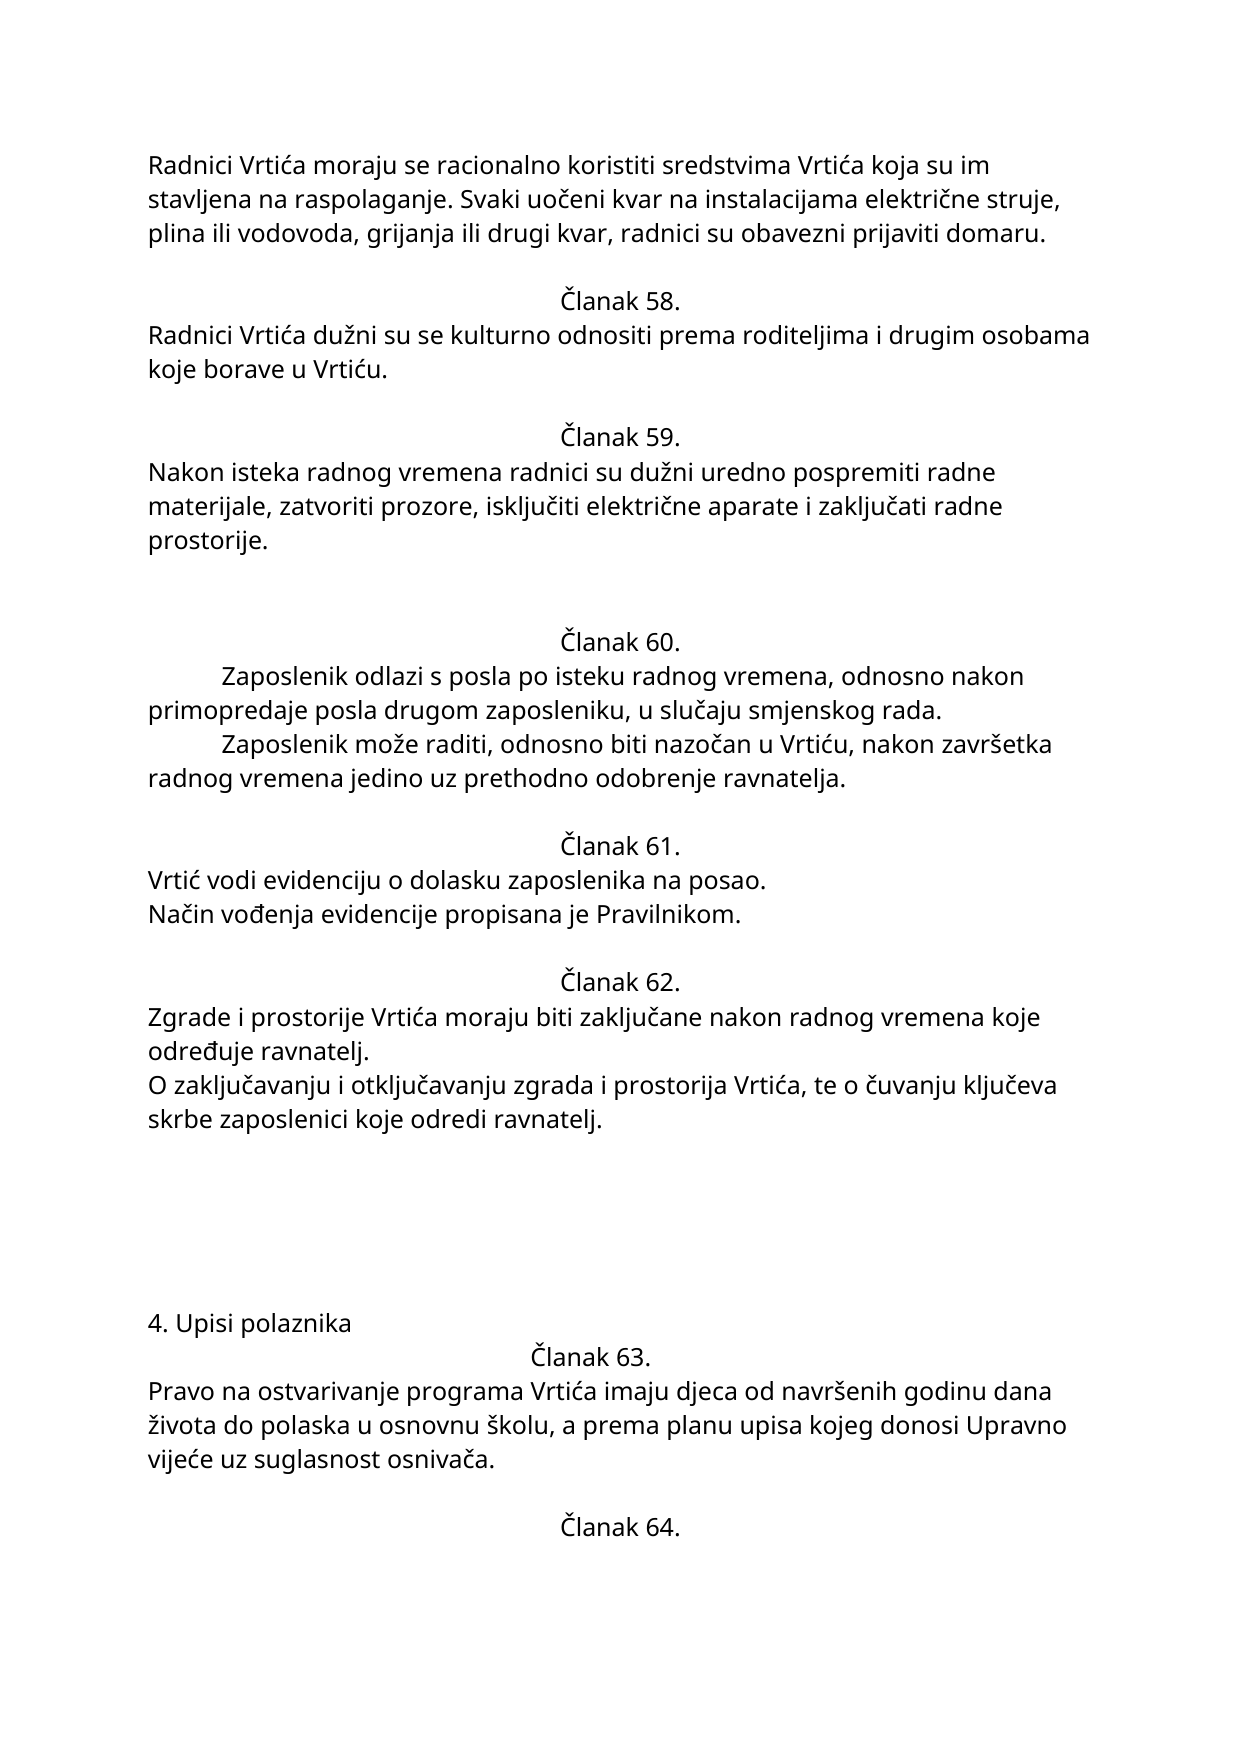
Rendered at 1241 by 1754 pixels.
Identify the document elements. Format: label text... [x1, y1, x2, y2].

text Članak 58. [148, 284, 1093, 318]
text Zaposlenik odlazi s posla po isteku radnog vremena, odnosno nakon primopredaje posla drugom zaposleniku, u slučaju smjenskog rada. [148, 658, 1093, 727]
text Članak 64. [148, 1510, 1093, 1544]
text Zgrade i prostorije Vrtića moraju biti zaključane nakon radnog vremena koje određuje ravnatelj. [148, 999, 1093, 1067]
text Zaposlenik može raditi, odnosno biti nazočan u Vrtiću, nakon završetka radnog vremena jedino uz prethodno odobrenje ravnatelja. [148, 727, 1093, 795]
text Članak 63. [148, 1340, 1093, 1374]
text Pravo na ostvarivanje programa Vrtića imaju djeca od navršenih godinu dana života do polaska u osnovnu školu, a prema planu upisa kojeg donosi Upravno vijeće uz suglasnost osnivača. [148, 1374, 1093, 1476]
text O zaključavanju i otključavanju zgrada i prostorija Vrtića, te o čuvanju ključeva skrbe zaposlenici koje odredi ravnatelj. [148, 1067, 1093, 1135]
text Nakon isteka radnog vremena radnici su dužni uredno pospremiti radne materijale, zatvoriti prozore, isključiti električne aparate i zaključati radne prostorije. [148, 454, 1093, 556]
text Radnici Vrtića dužni su se kulturno odnositi prema roditeljima i drugim osobama koje borave u Vrtiću. [148, 318, 1093, 386]
text Članak 61. [148, 829, 1093, 863]
text Radnici Vrtića moraju se racionalno koristiti sredstvima Vrtića koja su im stavljena na raspolaganje. Svaki uočeni kvar na instalacijama električne struje, plina ili vodovoda, grijanja ili drugi kvar, radnici su obavezni prijaviti domaru. [148, 148, 1093, 250]
text Članak 59. [148, 420, 1093, 454]
text Članak 60. [148, 624, 1093, 658]
text Vrtić vodi evidenciju o dolasku zaposlenika na posao. [148, 863, 1093, 897]
text Način vođenja evidencije propisana je Pravilnikom. [148, 897, 1093, 931]
text 4. Upisi polaznika [148, 1306, 1093, 1340]
text Članak 62. [148, 965, 1093, 999]
